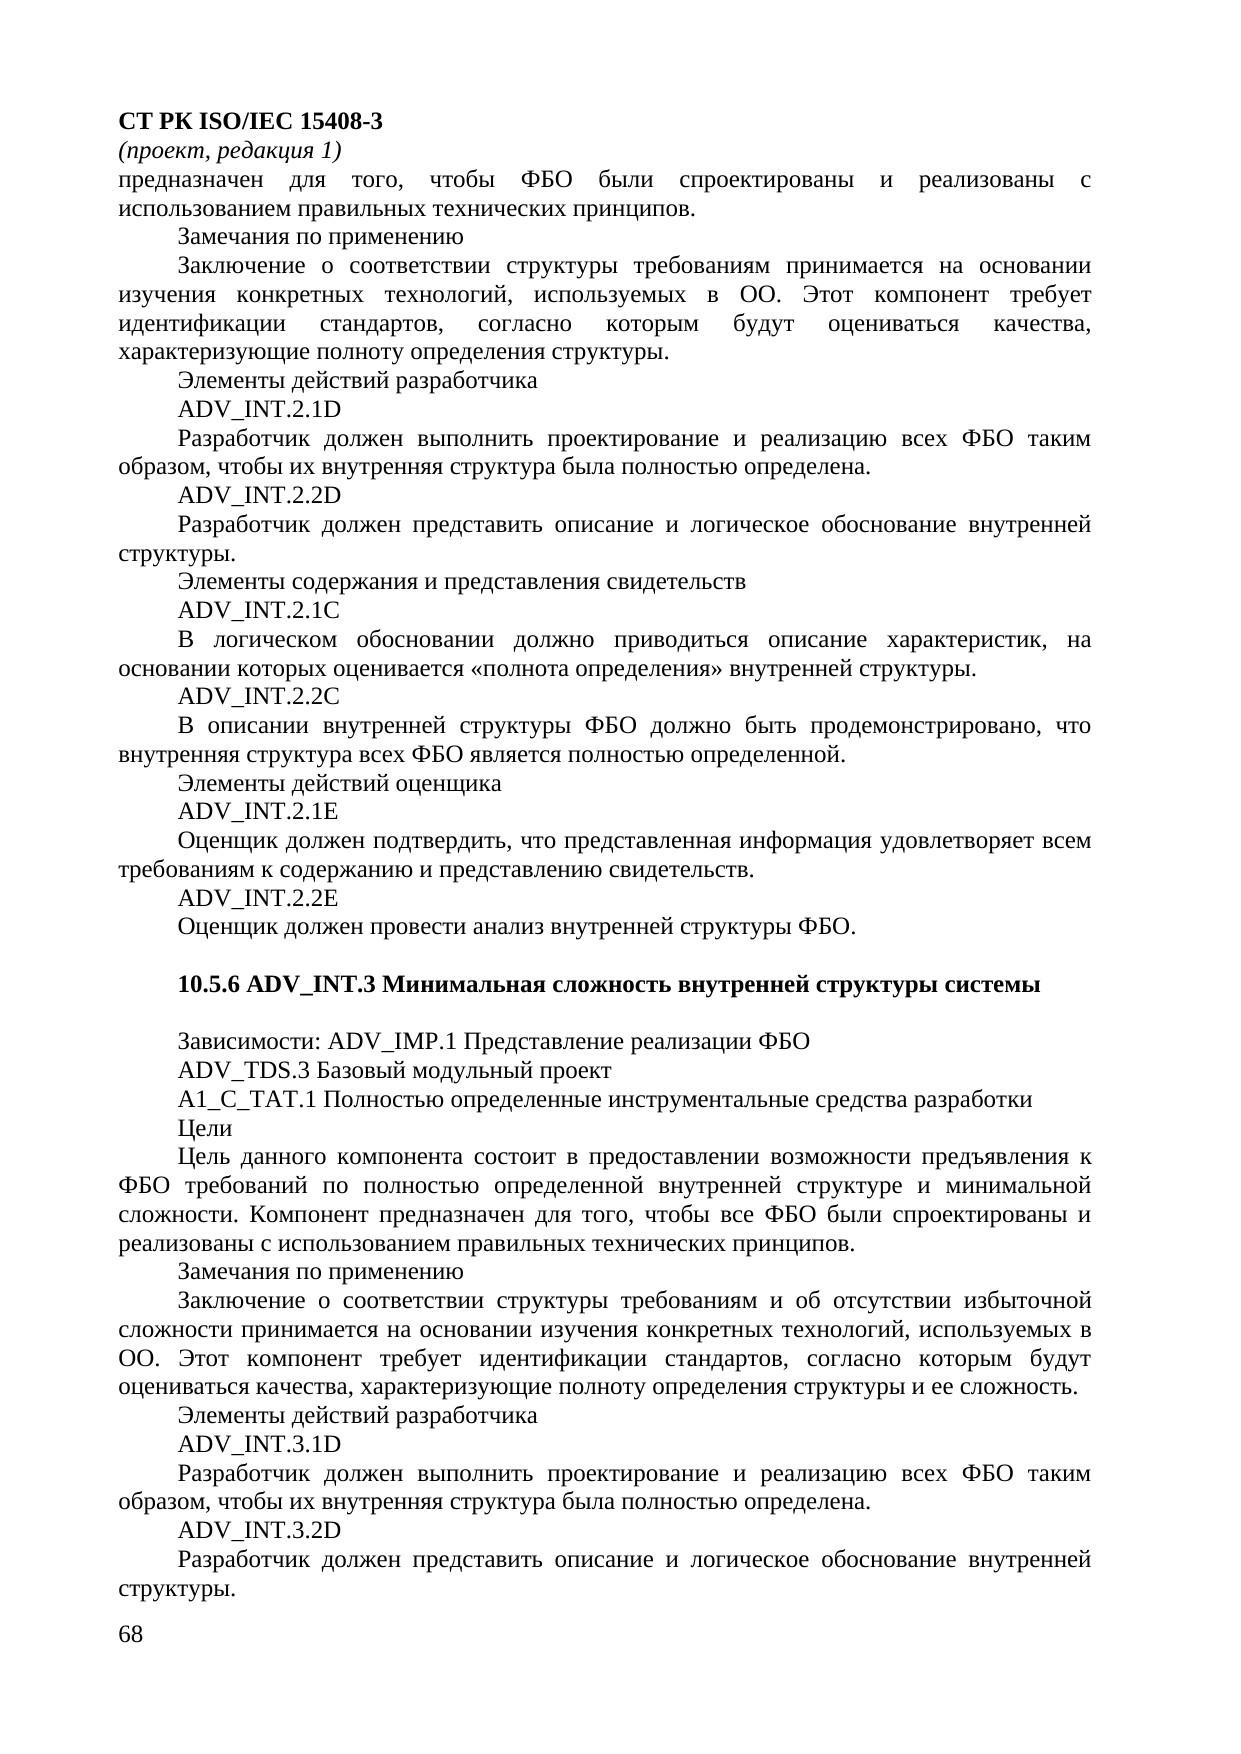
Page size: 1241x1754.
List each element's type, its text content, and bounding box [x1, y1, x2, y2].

text Заключение о соответствии структуры требованиям и об отсутствии избыточной сложности принимается на основании изучения конкретных технологий, используемых в ОО. Этот компонент требует идентификации стандартов, согласно которым будут оцениваться качества, характеризующие полноту определения структуры и ее сложность. [118, 1285, 1092, 1400]
text Зависимости: ADV_IMP.1 Представление реализации ФБО [118, 1026, 1092, 1055]
text ADV_INT.2.1C [118, 595, 1092, 624]
text Замечания по применению [118, 1256, 1092, 1285]
text Оценщик должен провести анализ внутренней структуры ФБО. [118, 911, 1092, 940]
text В логическом обосновании должно приводиться описание характеристик, на основании которых оценивается «полнота определения» внутренней структуры. [118, 624, 1092, 681]
text ADV_INT.3.1D [118, 1429, 1092, 1458]
text Разработчик должен выполнить проектирование и реализацию всех ФБО таким образом, чтобы их внутренняя структура была полностью определена. [118, 423, 1092, 480]
text Заключение о соответствии структуры требованиям принимается на основании изучения конкретных технологий, используемых в ОО. Этот компонент требует идентификации стандартов, согласно которым будут оцениваться качества, характеризующие полноту определения структуры. [118, 250, 1092, 365]
text Цель данного компонента состоит в предоставлении возможности предъявления к ФБО требований по полностью определенной внутренней структуре и минимальной сложности. Компонент предназначен для того, чтобы все ФБО были спроектированы и реализованы с использованием правильных технических принципов. [118, 1141, 1092, 1256]
text Элементы действий разработчика [118, 365, 1092, 394]
text В описании внутренней структуры ФБО должно быть продемонстрировано, что внутренняя структура всех ФБО является полностью определенной. [118, 710, 1092, 768]
text А1_С_ТАТ.1 Полностью определенные инструментальные средства разработки [118, 1084, 1092, 1113]
text ADV_INT.2.2E [118, 883, 1092, 911]
text 10.5.6 ADV_INT.3 Минимальная сложность внутренней структуры системы [118, 969, 1092, 998]
text Цели [118, 1113, 1092, 1141]
text Элементы содержания и представления свидетельств [118, 566, 1092, 595]
text ADV_INT.2.2C [118, 681, 1092, 710]
text Разработчик должен представить описание и логическое обоснование внутренней структуры. [118, 1544, 1092, 1601]
text Элементы действий оценщика [118, 768, 1092, 796]
text ADV_INT.3.2D [118, 1515, 1092, 1544]
text Разработчик должен выполнить проектирование и реализацию всех ФБО таким образом, чтобы их внутренняя структура была полностью определена. [118, 1458, 1092, 1515]
text Элементы действий разработчика [118, 1400, 1092, 1429]
text Замечания по применению [118, 221, 1092, 250]
text Оценщик должен подтвердить, что представленная информация удовлетворяет всем требованиям к содержанию и представлению свидетельств. [118, 825, 1092, 883]
text Разработчик должен представить описание и логическое обоснование внутренней структуры. [118, 509, 1092, 566]
text ADV_INT.2.2D [118, 480, 1092, 509]
text ADV_TDS.3 Базовый модульный проект [118, 1055, 1092, 1084]
text ADV_INT.2.1D [118, 394, 1092, 423]
text ADV_INT.2.1E [118, 796, 1092, 825]
